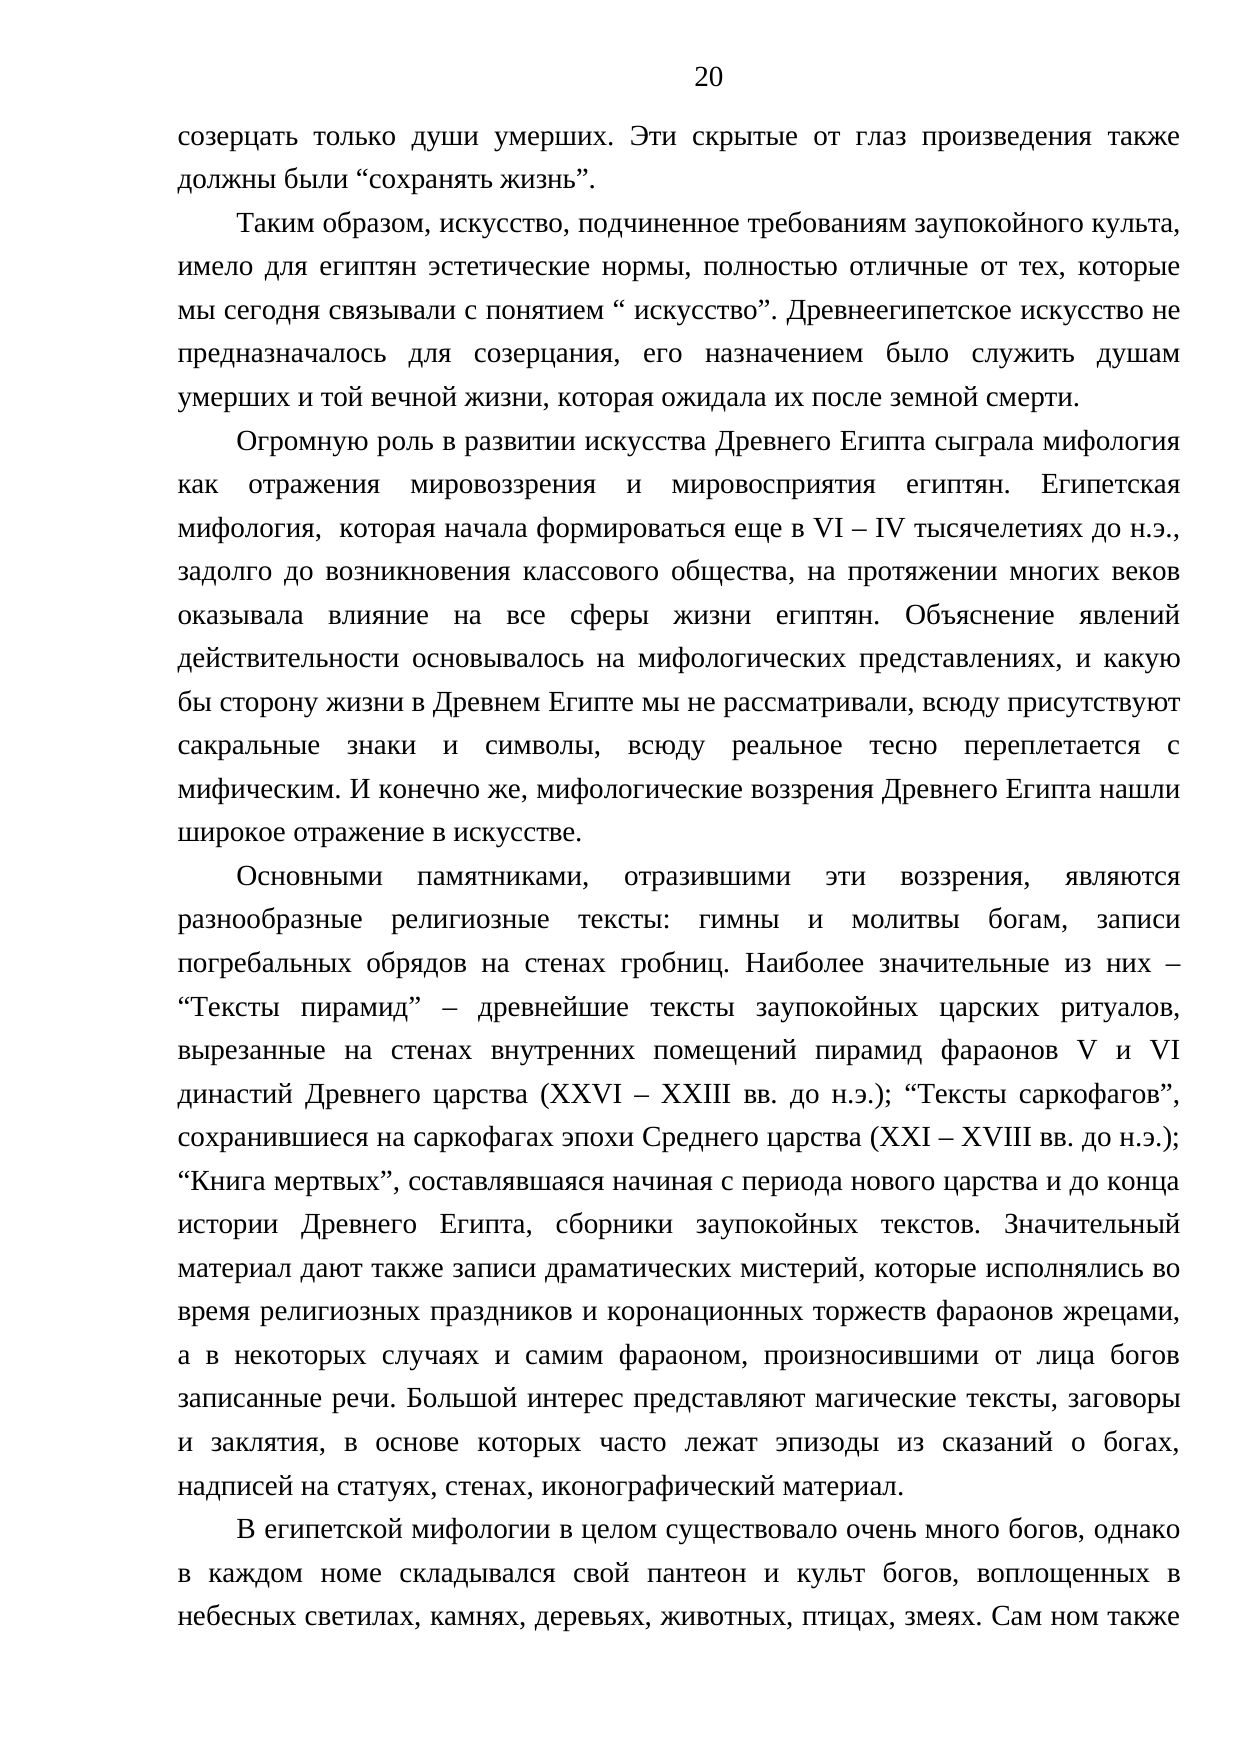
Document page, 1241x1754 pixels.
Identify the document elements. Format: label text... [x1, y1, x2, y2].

text Таким образом, искусство, подчиненное требованиям заупокойного культа, имело для египтян эстетические нормы, полностью отличные от тех, которые мы сегодня связывали с понятием “ искусство”. Древнеегипетское искусство не предназначалось для созерцания, его назначением было служить душам умерших и той вечной жизни, которая ожидала их после земной смерти. [177, 205, 1181, 413]
text Огромную роль в развитии искусства Древнего Египта сыграла мифология как отражения мировоззрения и мировосприятия египтян. Египетская мифология, которая начала формироваться еще в VI – IV тысячелетиях до н.э., задолго до возникновения классового общества, на протяжении многих веков оказывала влияние на все сферы жизни египтян. Объяснение явлений действительности основывалось на мифологических представлениях, и какую бы сторону жизни в Древнем Египте мы не рассматривали, всюду присутствуют сакральные знаки и символы, всюду реальное тесно переплетается с мифическим. И конечно же, мифологические воззрения Древнего Египта нашли широкое отражение в искусстве. [177, 423, 1181, 848]
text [177, 1511, 1181, 1632]
text Основными памятниками, отразившими эти воззрения, являются разнообразные религиозные тексты: гимны и молитвы богам, записи погребальных обрядов на стенах гробниц. Наиболее значительные из них – “Тексты пирамид” – древнейшие тексты заупокойных царских ритуалов, вырезанные на стенах внутренних помещений пирамид фараонов V и VI династий Древнего царства (XXVI – XXIII вв. до н.э.); “Тексты саркофагов”, сохранившиеся на саркофагах эпохи Среднего царства (XXI – XVIII вв. до н.э.); “Книга мертвых”, составлявшаяся начиная с периода нового царства и до конца истории Древнего Египта, сборники заупокойных текстов. Значительный материал дают также записи драматических мистерий, которые исполнялись во время религиозных праздников и коронационных торжеств фараонов жрецами, а в некоторых случаях и самим фараоном, произносившими от лица богов записанные речи. Большой интерес представляют магические тексты, заговоры и заклятия, в основе которых часто лежат эпизоды из сказаний о богах, надписей на статуях, стенах, иконографический материал. [177, 858, 1181, 1501]
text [177, 118, 1181, 195]
